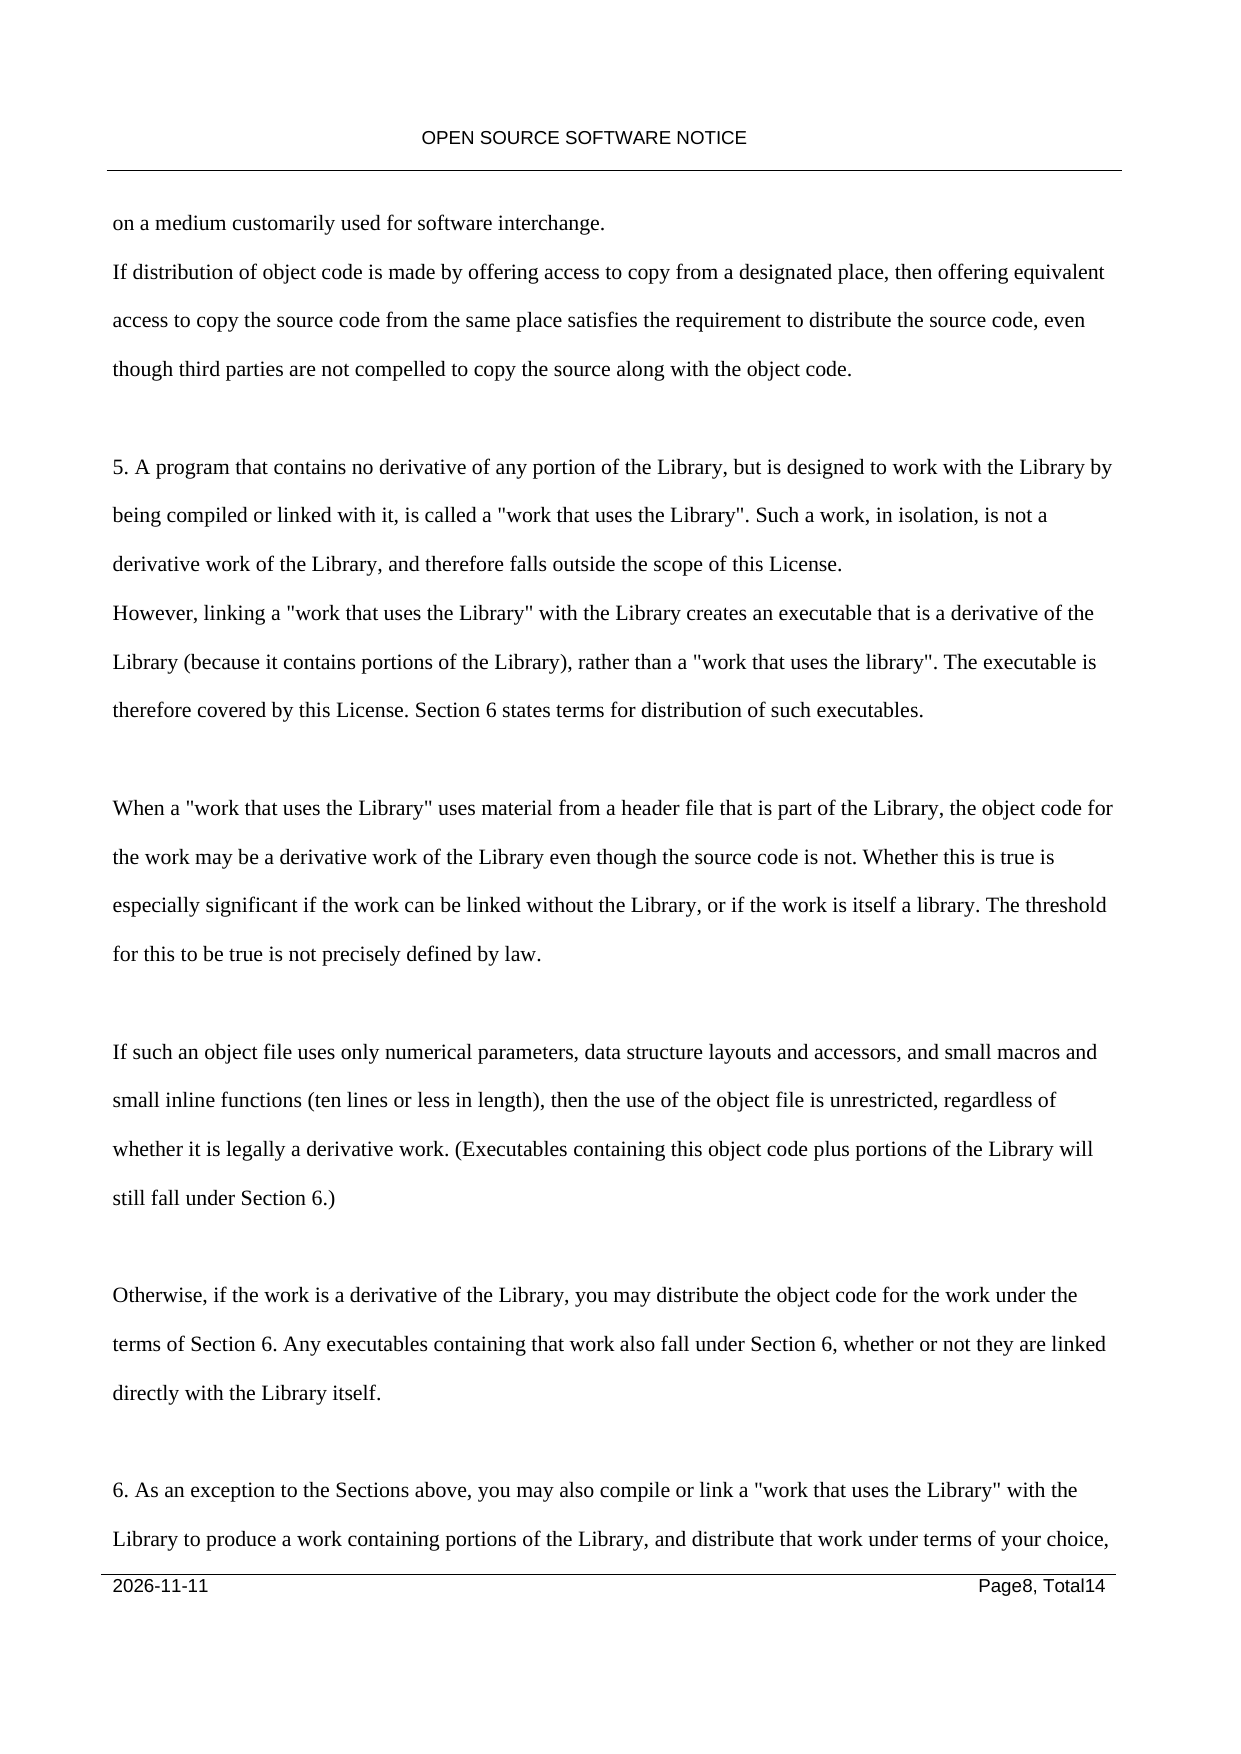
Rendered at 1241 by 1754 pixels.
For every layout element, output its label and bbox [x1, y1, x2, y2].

text [112, 206, 1128, 1555]
